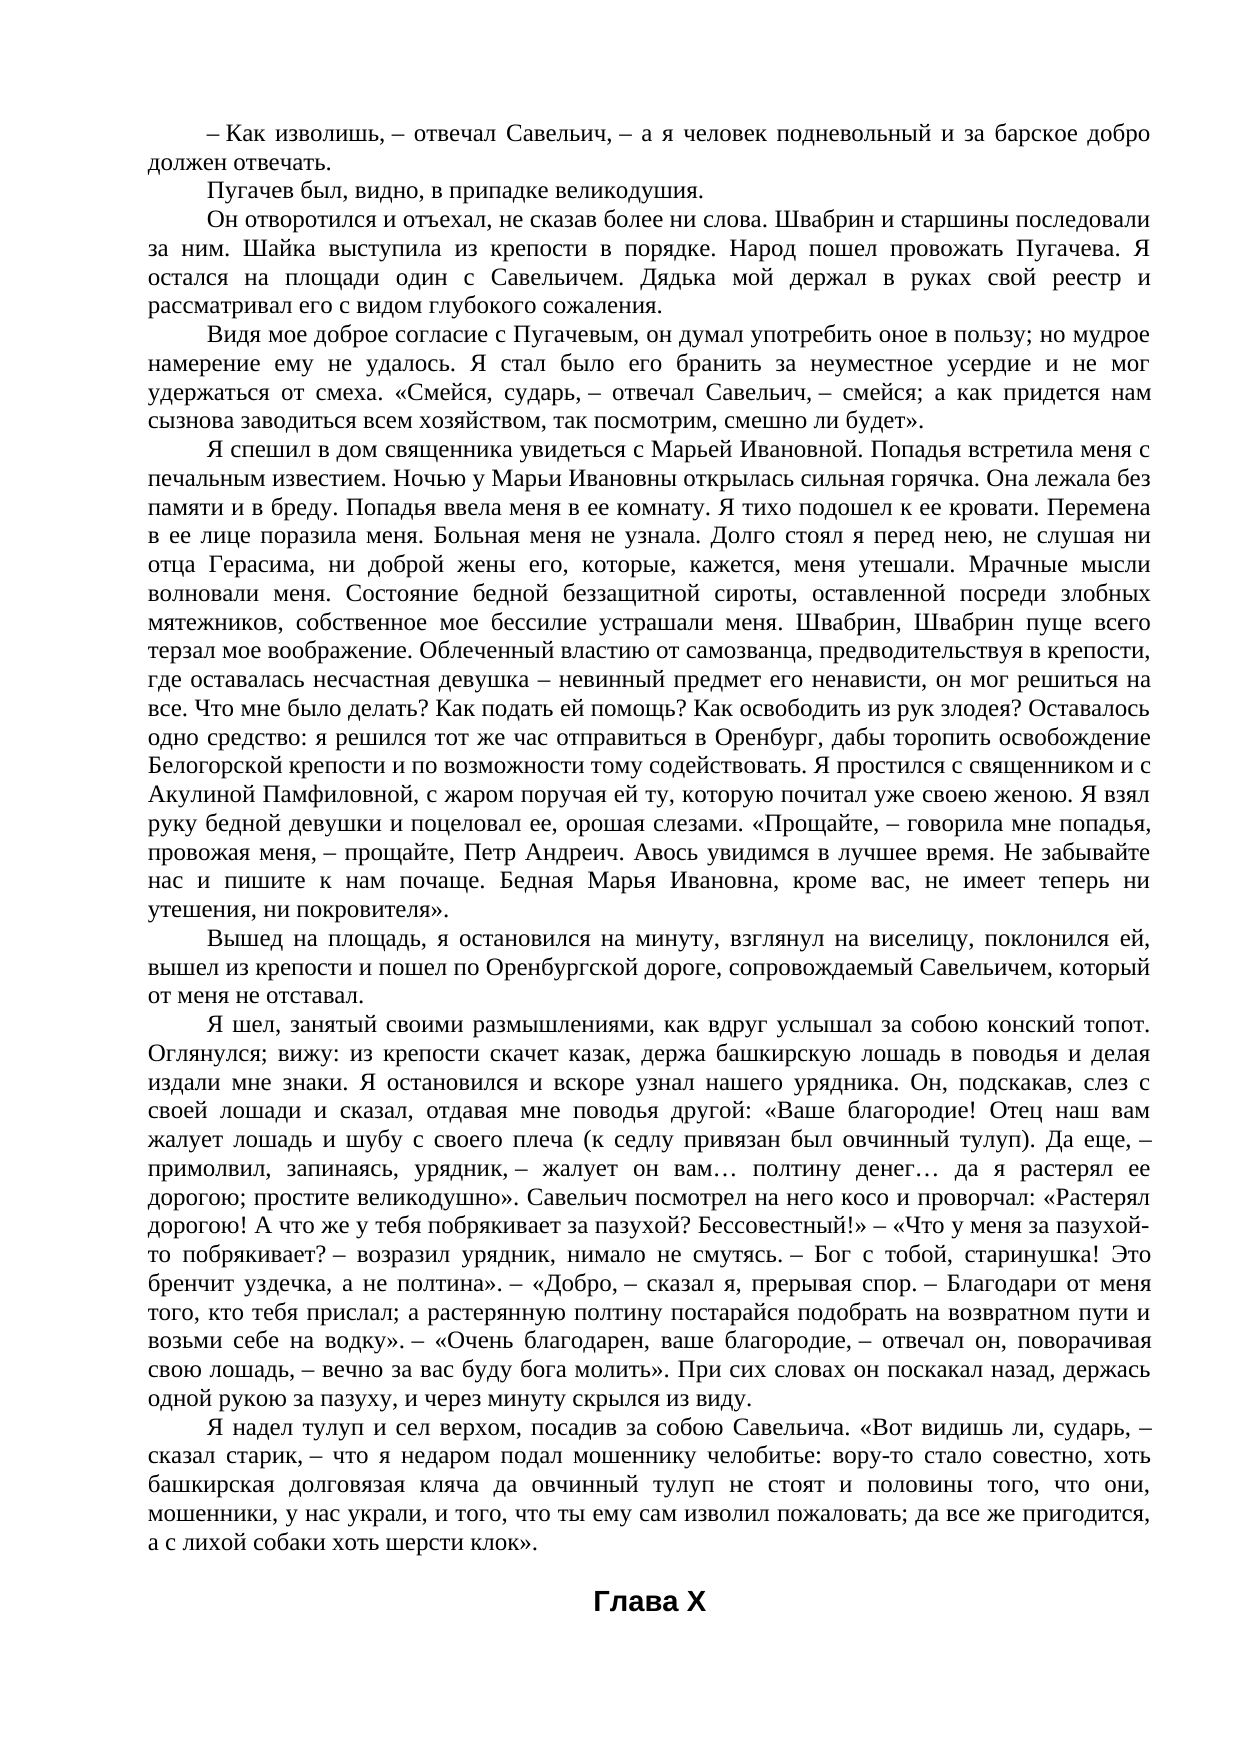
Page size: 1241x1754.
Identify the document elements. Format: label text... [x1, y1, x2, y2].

text Вышед на площадь, я остановился на минуту, взглянул на виселицу, поклонился ей, вышел из крепости и пошел по Оренбургской дороге, сопровождаемый Савельичем, который от меня не отставал. [148, 923, 1152, 1009]
subtitle Глава Х [148, 1584, 1152, 1618]
text Он отворотился и отъехал, не сказав более ни слова. Швабрин и старшины последовали за ним. Шайка выступила из крепости в порядке. Народ пошел провожать Пугачева. Я остался на площади один с Савельичем. Дядька мой держал в руках свой реестр и рассматривал его с видом глубокого сожаления. [148, 204, 1152, 319]
text – Как изволишь, – отвечал Савельич, – а я человек подневольный и за барское добро должен отвечать. [148, 118, 1152, 176]
text Я шел, занятый своими размышлениями, как вдруг услышал за собою конский топот. Оглянулся; вижу: из крепости скачет казак, держа башкирскую лошадь в поводья и делая издали мне знаки. Я остановился и вскоре узнал нашего урядника. Он, подскакав, слез с своей лошади и сказал, отдавая мне поводья другой: «Ваше благородие! Отец наш вам жалует лошадь и шубу с своего плеча (к седлу привязан был овчинный тулуп). Да еще, – примолвил, запинаясь, урядник, – жалует он вам… полтину денег… да я растерял ее дорогою; простите великодушно». Савельич посмотрел на него косо и проворчал: «Растерял дорогою! А что же у тебя побрякивает за пазухой? Бессовестный!» – «Что у меня за пазухой-то побрякивает? – возразил урядник, нимало не смутясь. – Бог с тобой, старинушка! Это бренчит уздечка, а не полтина». – «Добро, – сказал я, прерывая спор. – Благодари от меня того, кто тебя прислал; а растерянную полтину постарайся подобрать на возвратном пути и возьми себе на водку». – «Очень благодарен, ваше благородие, – отвечал он, поворачивая свою лошадь, – вечно за вас буду бога молить». При сих словах он поскакал назад, держась одной рукою за пазуху, и через минуту скрылся из виду. [148, 1009, 1152, 1412]
text Я надел тулуп и сел верхом, посадив за собою Савельича. «Вот видишь ли, сударь, – сказал старик, – что я недаром подал мошеннику челобитье: вору-то стало совестно, хоть башкирская долговязая кляча да овчинный тулуп не стоят и половины того, что они, мошенники, у нас украли, и того, что ты ему сам изволил пожаловать; да все же пригодится, а с лихой собаки хоть шерсти клок». [148, 1412, 1152, 1556]
text Видя мое доброе согласие с Пугачевым, он думал употребить оное в пользу; но мудрое намерение ему не удалось. Я стал было его бранить за неуместное усердие и не мог удержаться от смеха. «Смейся, сударь, – отвечал Савельич, – смейся; а как придется нам сызнова заводиться всем хозяйством, так посмотрим, смешно ли будет». [148, 319, 1152, 434]
text Я спешил в дом священника увидеться с Марьей Ивановной. Попадья встретила меня с печальным известием. Ночью у Марьи Ивановны открылась сильная горячка. Она лежала без памяти и в бреду. Попадья ввела меня в ее комнату. Я тихо подошел к ее кровати. Перемена в ее лице поразила меня. Больная меня не узнала. Долго стоял я перед нею, не слушая ни отца Герасима, ни доброй жены его, которые, кажется, меня утешали. Мрачные мысли волновали меня. Состояние бедной беззащитной сироты, оставленной посреди злобных мятежников, собственное мое бессилие устрашали меня. Швабрин, Швабрин пуще всего терзал мое воображение. Облеченный властию от самозванца, предводительствуя в крепости, где оставалась несчастная девушка – невинный предмет его ненависти, он мог решиться на все. Что мне было делать? Как подать ей помощь? Как освободить из рук злодея? Оставалось одно средство: я решился тот же час отправиться в Оренбург, дабы торопить освобождение Белогорской крепости и по возможности тому содействовать. Я простился с священником и с Акулиной Памфиловной, с жаром поручая ей ту, которую почитал уже своею женою. Я взял руку бедной девушки и поцеловал ее, орошая слезами. «Прощайте, – говорила мне попадья, провожая меня, – прощайте, Петр Андреич. Авось увидимся в лучшее время. Не забывайте нас и пишите к нам почаще. Бедная Марья Ивановна, кроме вас, не имеет теперь ни утешения, ни покровителя». [148, 434, 1152, 923]
text Пугачев был, видно, в припадке великодушия. [148, 176, 1152, 204]
